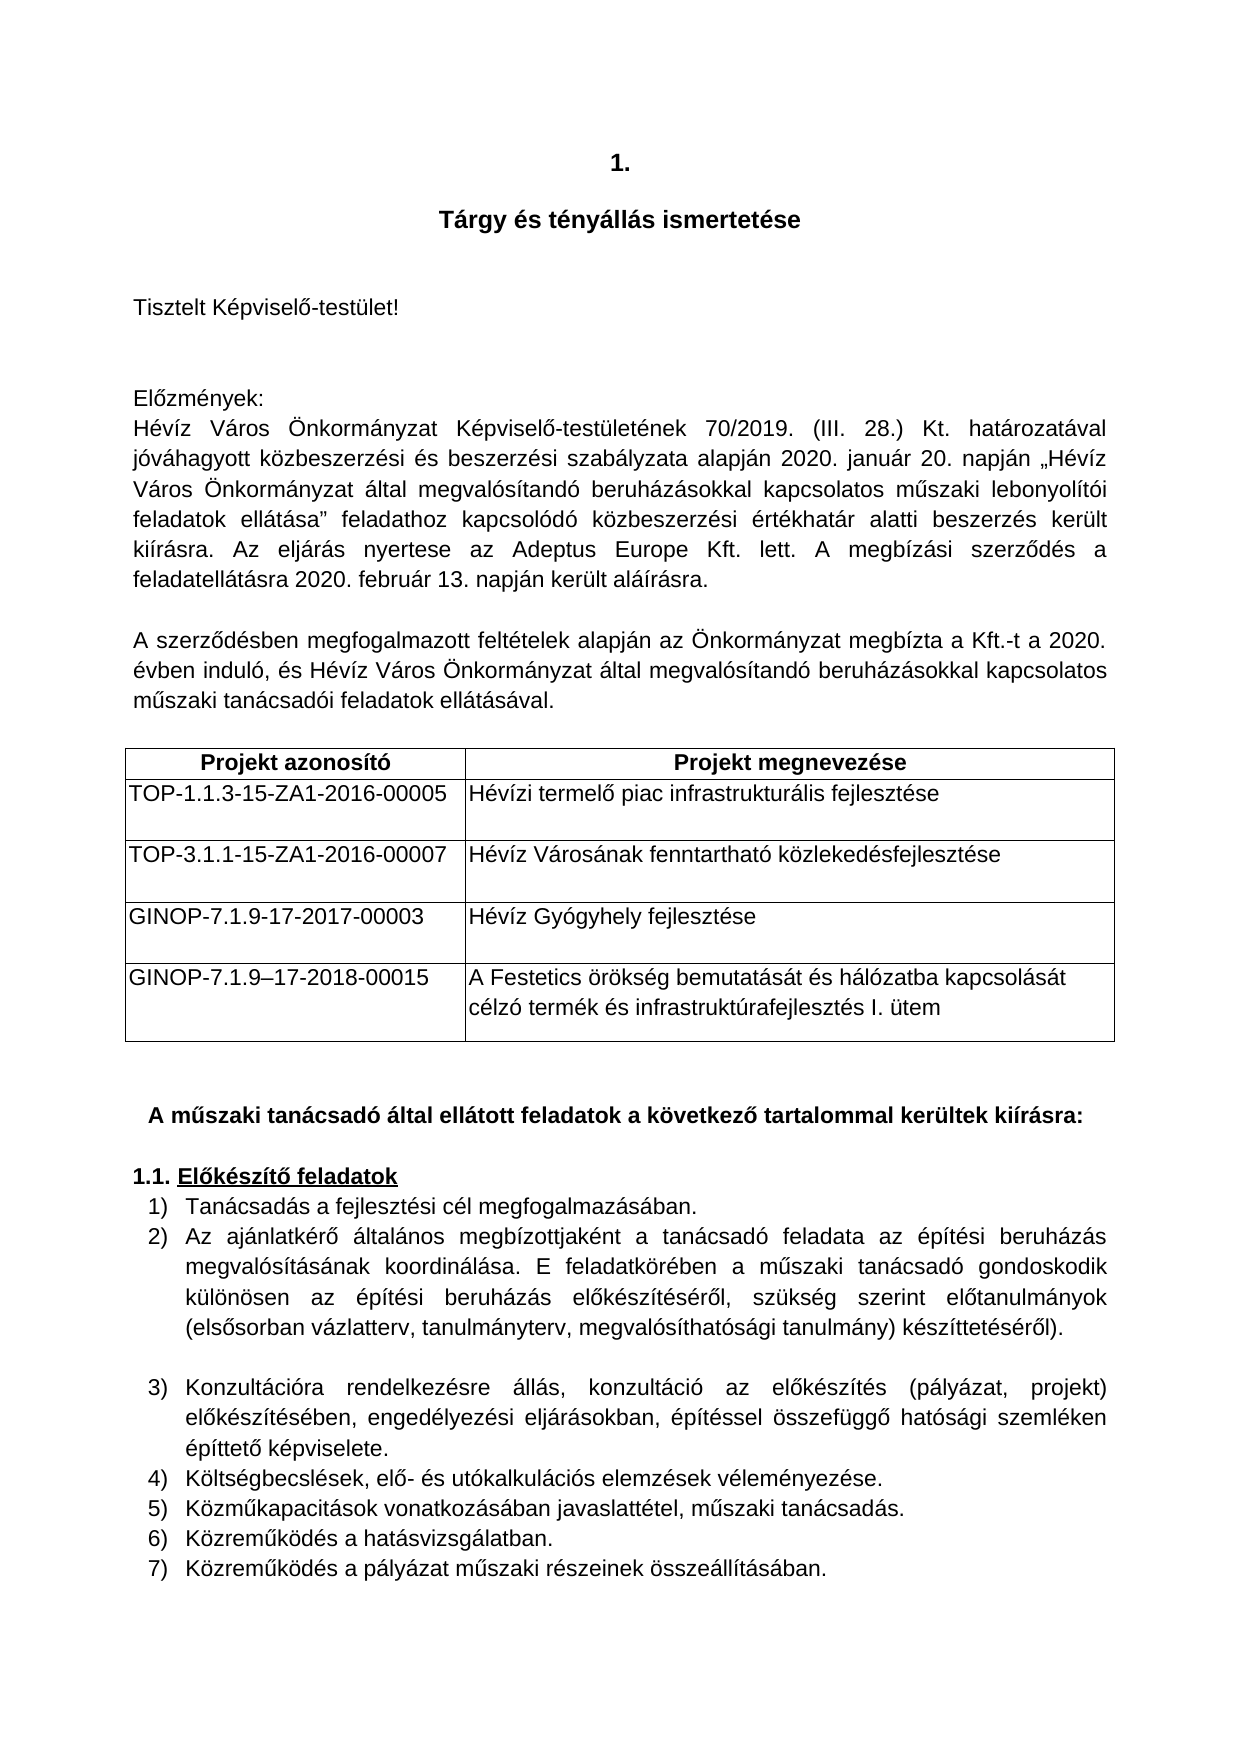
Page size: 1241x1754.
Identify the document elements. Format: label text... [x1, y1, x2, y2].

list Közreműködés a pályázat műszaki részeinek összeállításában. [148, 1555, 1107, 1582]
table_cell A Festetics örökség bemutatását és hálózatba kapcsolását célzó termék és infrastruktúrafejlesztés I. ütem [466, 964, 1114, 1041]
table_cell GINOP-7.1.9-17-2017-00003 [126, 903, 465, 963]
table_cell TOP-3.1.1-15-ZA1-2016-00007 [126, 841, 465, 902]
text A műszaki tanácsadó által ellátott feladatok a következő tartalommal kerültek kiírásra: [148, 1102, 1107, 1128]
text Tárgy és tényállás ismertetése [148, 205, 1093, 234]
table_cell Hévíz Gyógyhely fejlesztése [466, 903, 1114, 963]
table_cell GINOP-7.1.9–17-2018-00015 [126, 964, 465, 1041]
table_cell Hévíz Városának fenntartható közlekedésfejlesztése [466, 841, 1114, 902]
text Előzmények: [133, 385, 1107, 411]
table_cell TOP-1.1.3-15-ZA1-2016-00005 [126, 780, 465, 840]
text A szerződésben megfogalmazott feltételek alapján az Önkormányzat megbízta a Kft.-t a 2020. évben induló, és Hévíz Város Önkormányzat által megvalósítandó beruházásokkal kapcsolatos műszaki tanácsadói feladatok ellátásával. [133, 627, 1107, 713]
table_header Projekt azonosító [126, 749, 465, 779]
list Konzultációra rendelkezésre állás, konzultáció az előkészítés (pályázat, projekt) előkészítésében, engedélyezési eljárásokban, építéssel összefüggő hatósági szemléken építtető képviselete. [148, 1374, 1107, 1461]
text Tisztelt Képviselő-testület! [133, 294, 1107, 321]
text 1. [148, 148, 1093, 176]
list Költségbecslések, elő- és utókalkulációs elemzések véleményezése. [148, 1465, 1107, 1491]
list Az ajánlatkérő általános megbízottjaként a tanácsadó feladata az építési beruházás megvalósításának koordinálása. E feladatkörében a műszaki tanácsadó gondoskodik különösen az építési beruházás előkészítéséről, szükség szerint előtanulmányok (elsősorban vázlatterv, tanulmányterv, megvalósíthatósági tanulmány) készíttetéséről). [148, 1223, 1107, 1340]
list Közműkapacitások vonatkozásában javaslattétel, műszaki tanácsadás. [148, 1495, 1107, 1521]
list Tanácsadás a fejlesztési cél megfogalmazásában. [148, 1193, 1107, 1219]
table_header Projekt megnevezése [466, 749, 1114, 779]
list Közreműködés a hatásvizsgálatban. [148, 1525, 1107, 1551]
table_cell Hévízi termelő piac infrastrukturális fejlesztése [466, 780, 1114, 840]
list Előkészítő feladatok [132, 1163, 1107, 1189]
text Hévíz Város Önkormányzat Képviselő-testületének 70/2019. (III. 28.) Kt. határozatával jóváhagyott közbeszerzési és beszerzési szabályzata alapján 2020. január 20. napján „Hévíz Város Önkormányzat által megvalósítandó beruházásokkal kapcsolatos műszaki lebonyolítói feladatok ellátása” feladathoz kapcsolódó közbeszerzési értékhatár alatti beszerzés került kiírásra. Az eljárás nyertese az Adeptus Europe Kft. lett. A megbízási szerződés a feladatellátásra 2020. február 13. napján került aláírásra. [133, 415, 1107, 592]
